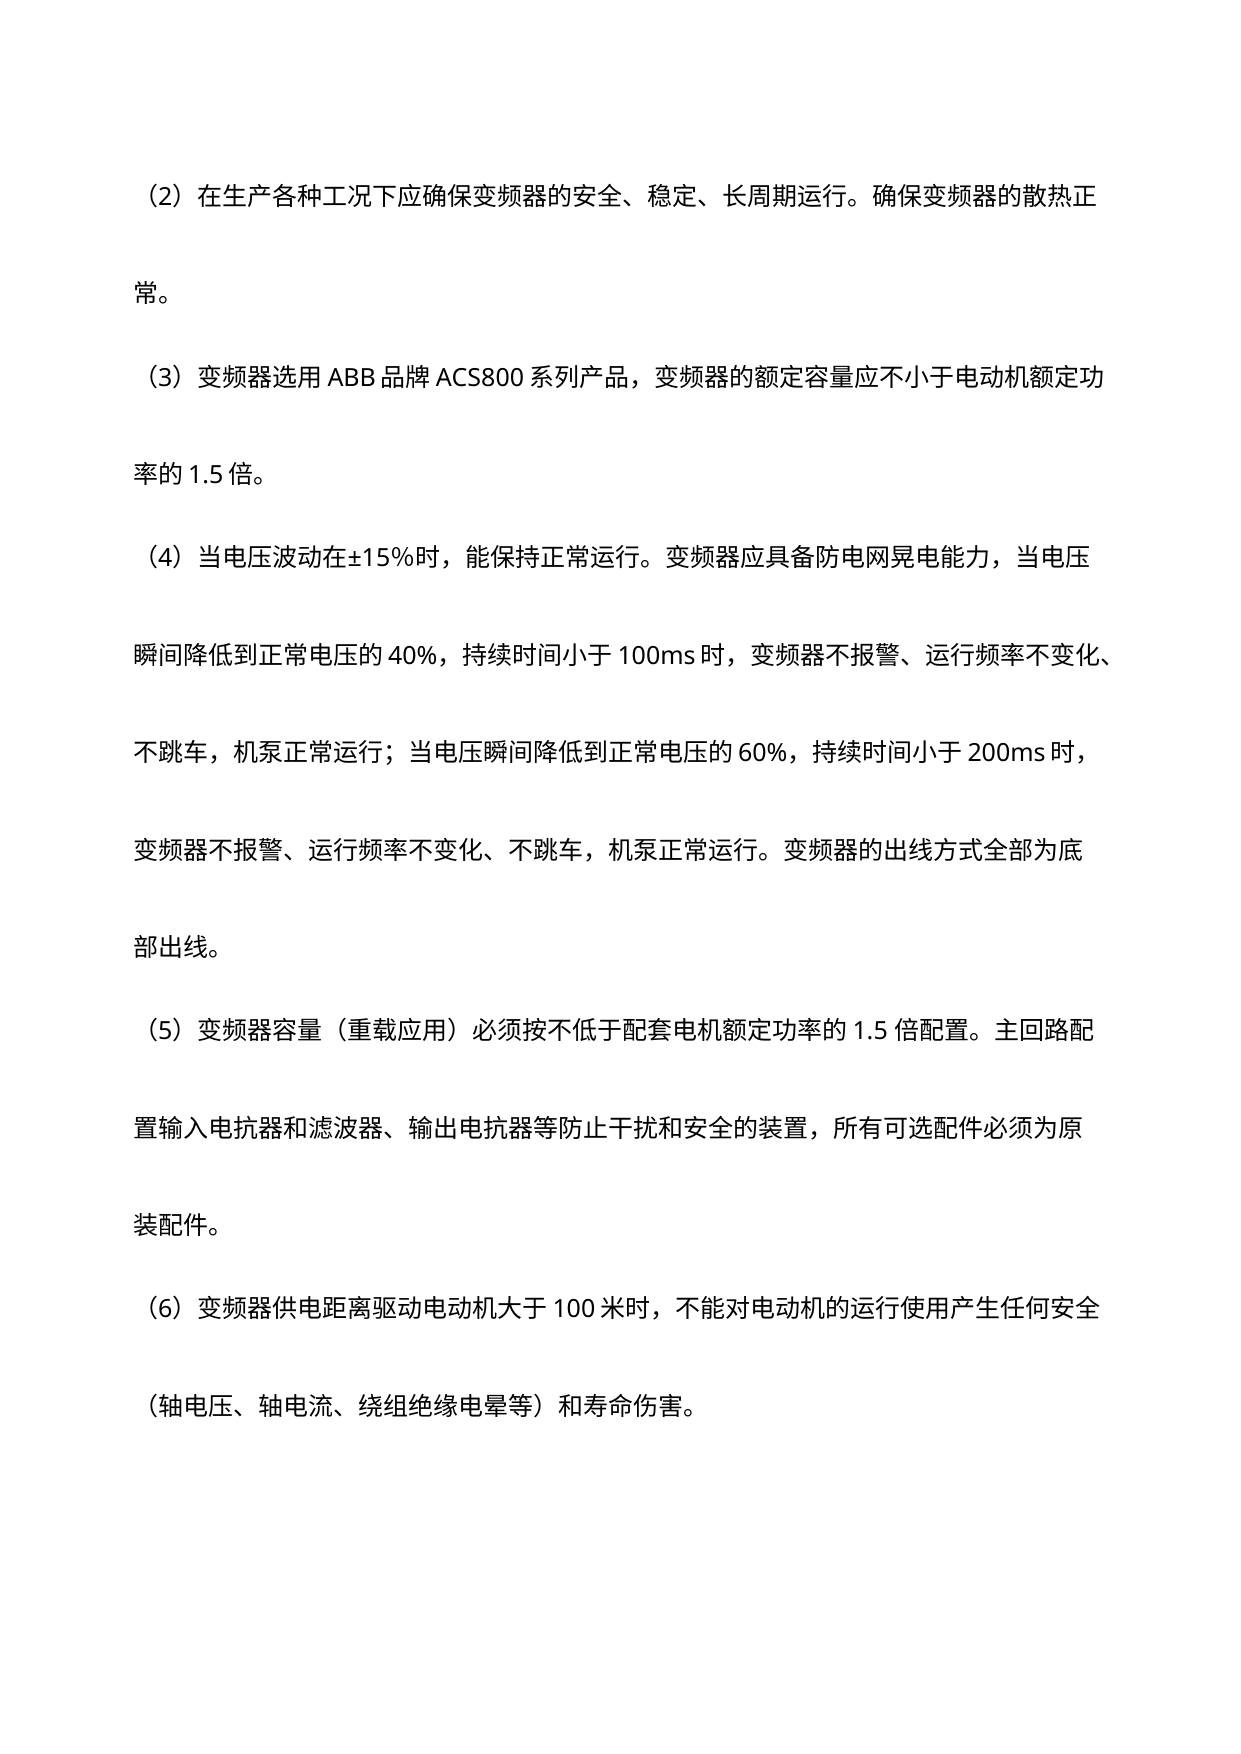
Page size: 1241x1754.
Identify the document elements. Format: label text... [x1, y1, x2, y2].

text （4）当电压波动在±15％时，能保持正常运行。变频器应具备防电网晃电能力，当电压瞬间降低到正常电压的40%，持续时间小于100ms时，变频器不报警、运行频率不变化、不跳车，机泵正常运行；当电压瞬间降低到正常电压的60%，持续时间小于200ms时，变频器不报警、运行频率不变化、不跳车，机泵正常运行。变频器的出线方式全部为底部出线。 [133, 523, 1107, 978]
text （5）变频器容量（重载应用）必须按不低于配套电机额定功率的1.5 倍配置。主回路配置输入电抗器和滤波器、输出电抗器等防止干扰和安全的装置，所有可选配件必须为原装配件。 [133, 996, 1107, 1256]
text （3）变频器选用ABB品牌ACS800系列产品，变频器的额定容量应不小于电动机额定功率的1.5倍。 [133, 343, 1107, 505]
text （6）变频器供电距离驱动电动机大于100米时，不能对电动机的运行使用产生任何安全（轴电压、轴电流、绕组绝缘电晕等）和寿命伤害。 [133, 1274, 1107, 1437]
list 在生产各种工况下应确保变频器的安全、稳定、长周期运行。确保变频器的散热正常。 [133, 162, 1107, 324]
